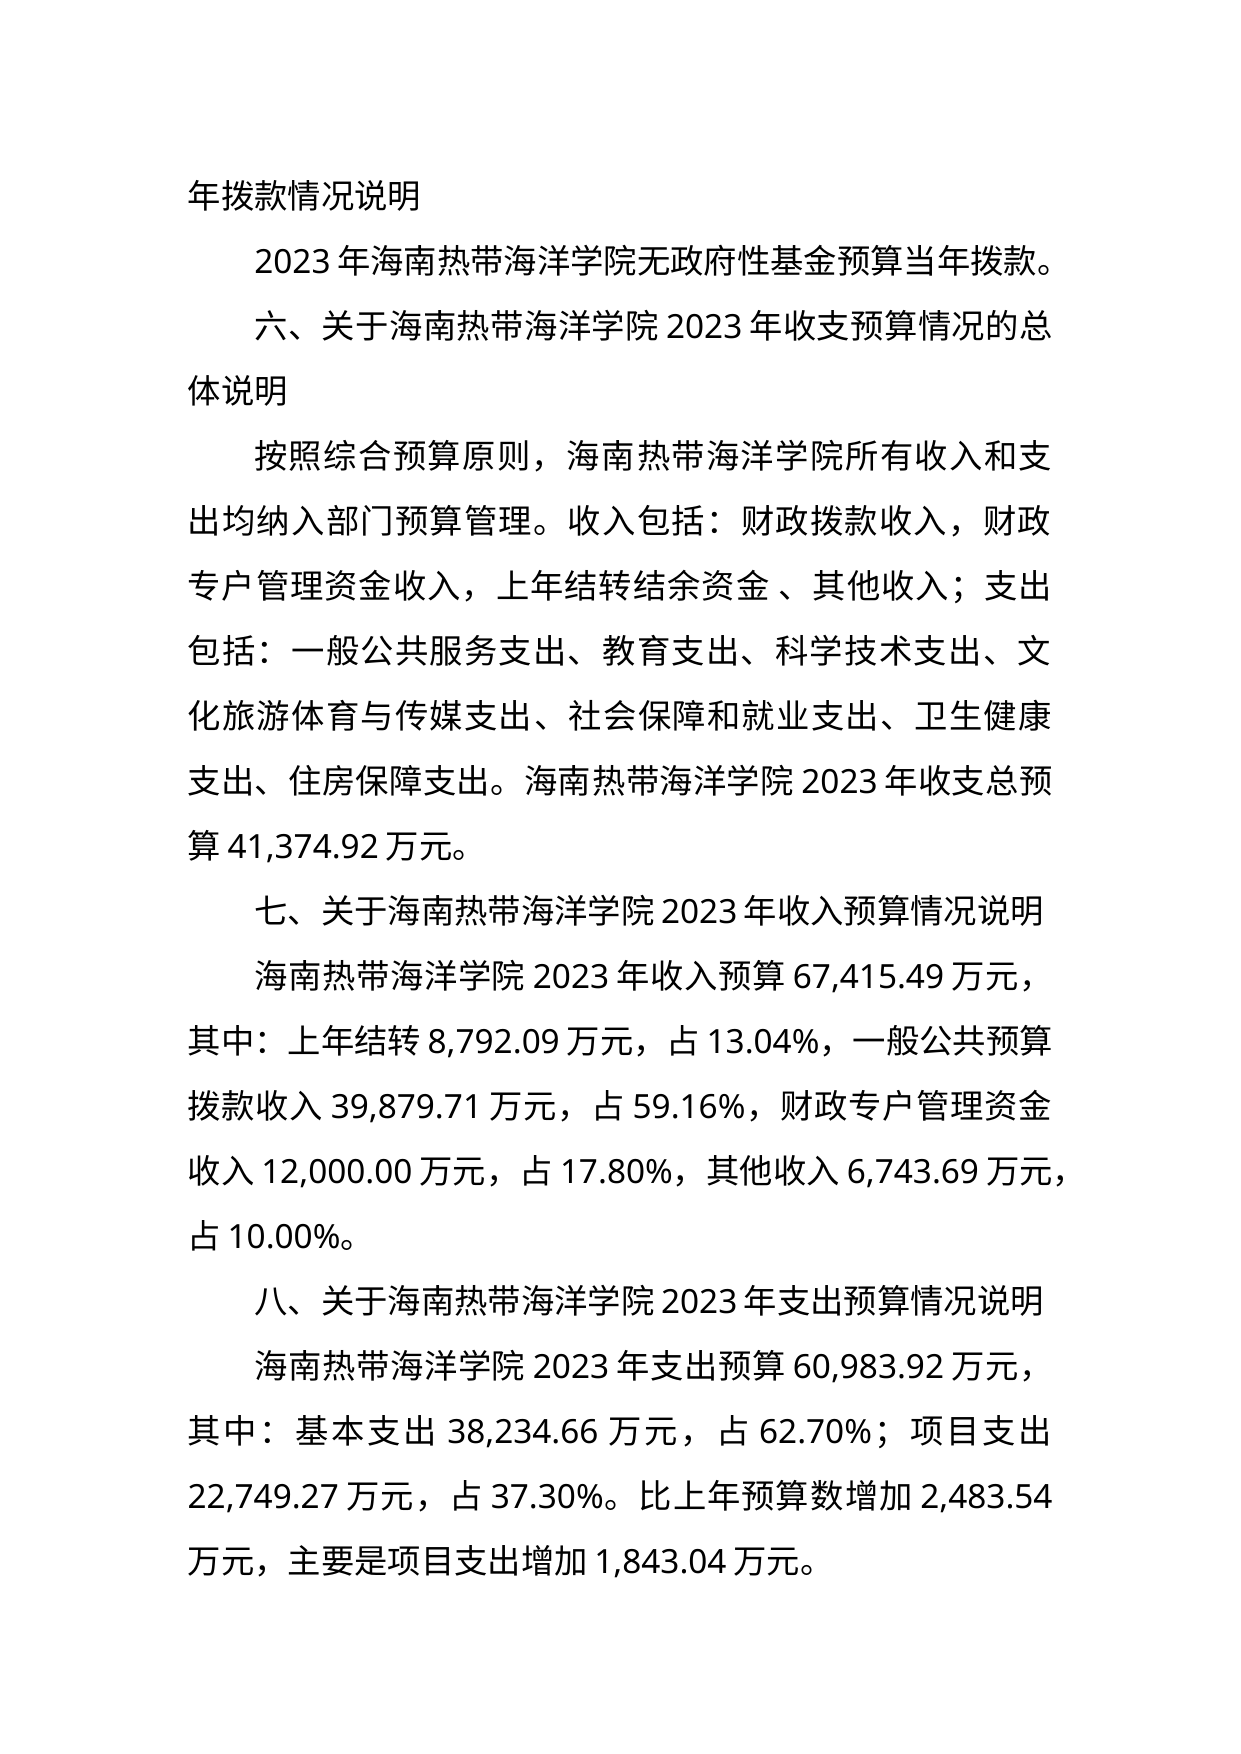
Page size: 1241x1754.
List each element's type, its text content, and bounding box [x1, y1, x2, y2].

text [187, 162, 1053, 227]
text 八、关于海南热带海洋学院2023年支出预算情况说明 [187, 1267, 1053, 1332]
text 按照综合预算原则，海南热带海洋学院所有收入和支出均纳入部门预算管理。收入包括：财政拨款收入，财政专户管理资金收入，上年结转结余资金 、其他收入；支出包括：一般公共服务支出、教育支出、科学技术支出、文化旅游体育与传媒支出、社会保障和就业支出、卫生健康支出、住房保障支出。海南热带海洋学院2023年收支总预算41,374.92万元。 [187, 422, 1053, 877]
text 海南热带海洋学院2023年收入预算67,415.49万元，其中：上年结转8,792.09万元，占13.04%，一般公共预算拨款收入39,879.71万元，占59.16%，财政专户管理资金收入12,000.00万元，占17.80%，其他收入6,743.69万元，占10.00%。 [187, 942, 1053, 1267]
text 六、关于海南热带海洋学院2023年收支预算情况的总体说明 [187, 292, 1053, 422]
text 2023年海南热带海洋学院无政府性基金预算当年拨款。 [187, 227, 1053, 292]
text 海南热带海洋学院2023年支出预算60,983.92万元，其中：基本支出38,234.66万元，占62.70%；项目支出22,749.27万元，占37.30%。比上年预算数增加2,483.54万元，主要是项目支出增加1,843.04万元。 [187, 1332, 1053, 1592]
text 七、关于海南热带海洋学院2023年收入预算情况说明 [187, 877, 1053, 942]
